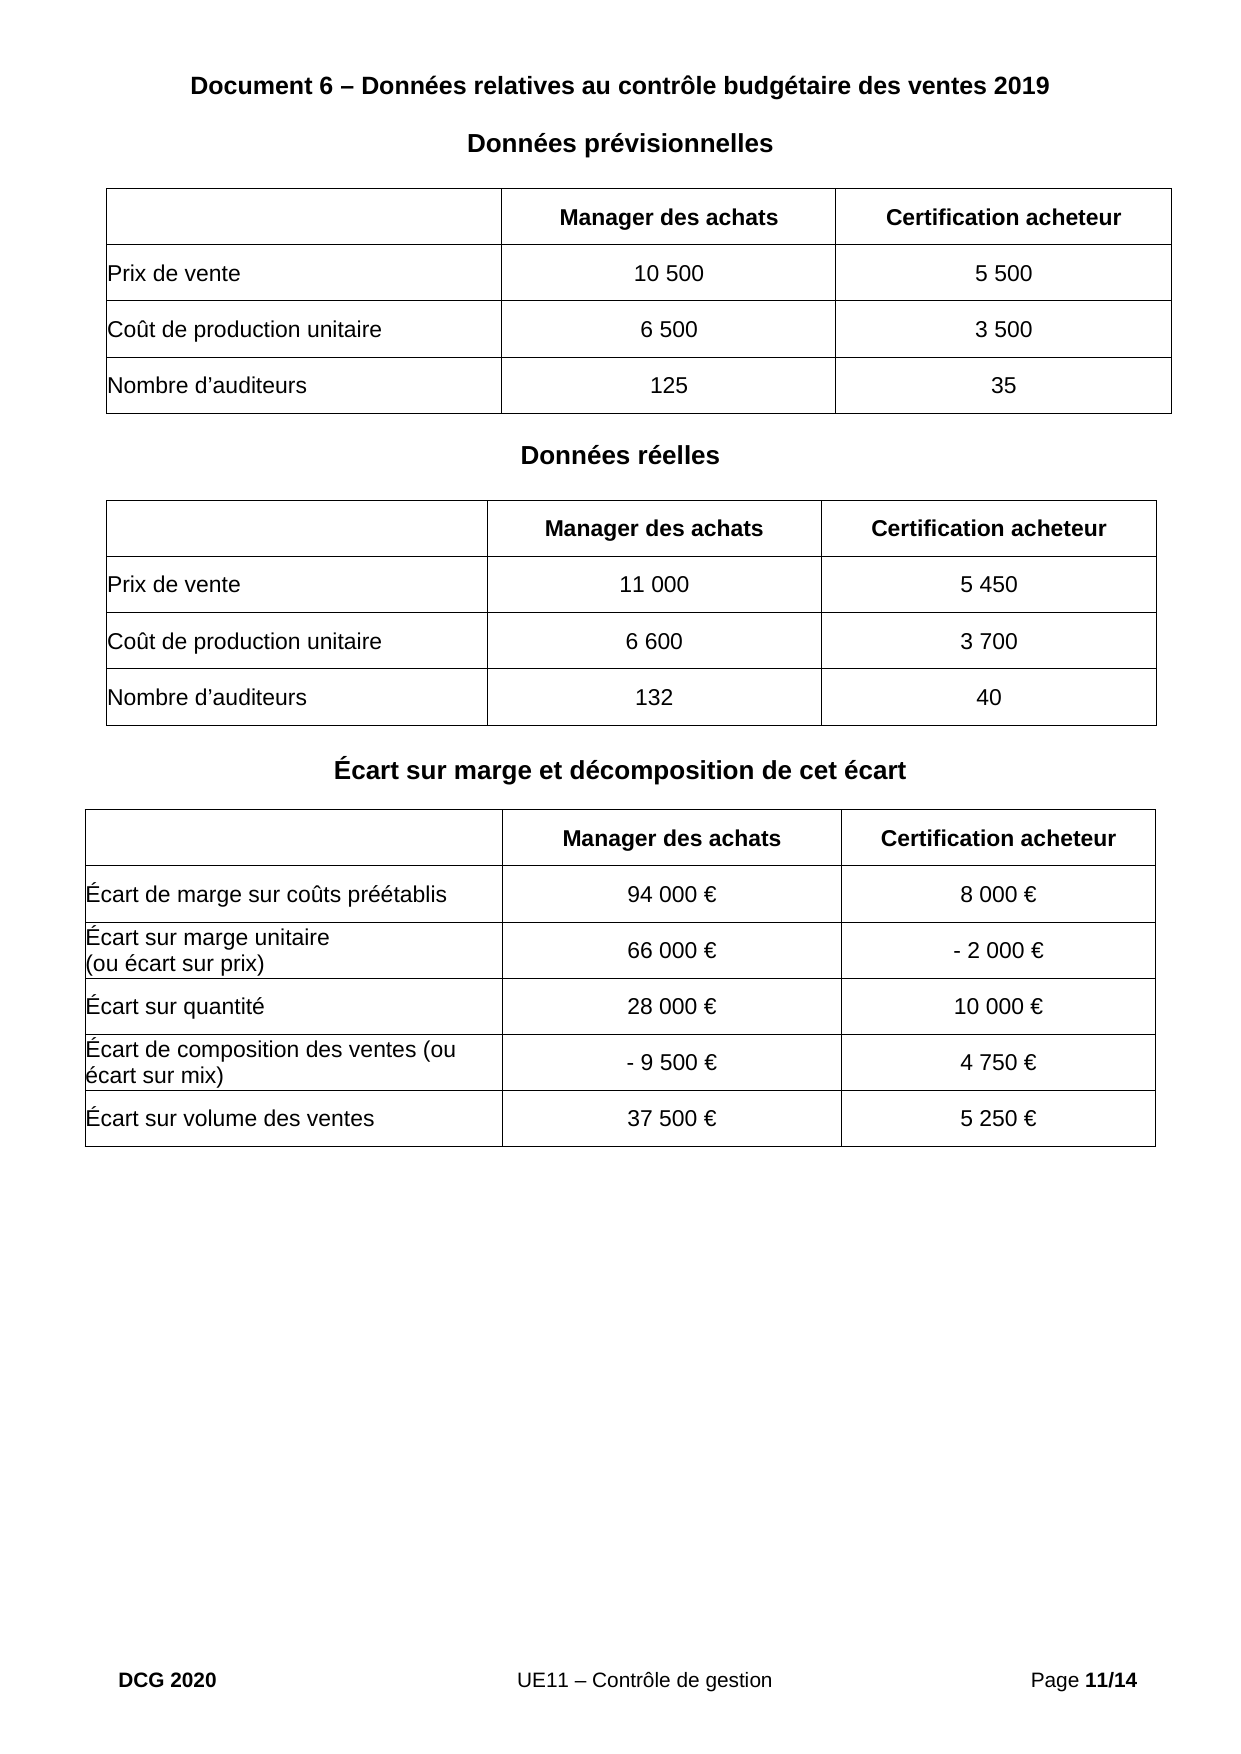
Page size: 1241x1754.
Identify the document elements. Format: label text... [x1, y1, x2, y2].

table_cell 6 600 [488, 613, 821, 668]
table_cell 3 500 [836, 301, 1171, 357]
table_header Manager des achats [502, 189, 835, 244]
table_cell 6 500 [502, 301, 835, 357]
table_cell 8 000 € [842, 866, 1155, 922]
table_cell Prix de vente [107, 557, 487, 612]
table_header Certification acheteur [842, 810, 1155, 865]
text Écart sur marge et décomposition de cet écart [118, 755, 1122, 785]
table_cell 66 000 € [503, 923, 841, 978]
table_header Certification acheteur [836, 189, 1171, 244]
table_cell Écart sur marge unitaire (ou écart sur prix) [86, 923, 502, 978]
table_cell - 2 000 € [842, 923, 1155, 978]
table_cell 40 [822, 669, 1156, 724]
table_cell 3 700 [822, 613, 1156, 668]
table_cell Écart de marge sur coûts préétablis [86, 866, 502, 922]
text Données prévisionnelles [118, 128, 1122, 158]
table_header [86, 810, 502, 865]
table_cell Prix de vente [107, 245, 501, 300]
table_header [107, 189, 501, 244]
table_cell Écart sur volume des ventes [86, 1091, 502, 1146]
table_cell Coût de production unitaire [107, 301, 501, 357]
table_cell 4 750 € [842, 1035, 1155, 1090]
table_cell 35 [836, 358, 1171, 413]
table_header [107, 501, 487, 556]
table_cell 10 500 [502, 245, 835, 300]
table_cell 132 [488, 669, 821, 724]
table_cell 5 450 [822, 557, 1156, 612]
table_cell Nombre d’auditeurs [107, 669, 487, 724]
table_cell 125 [502, 358, 835, 413]
table_cell Écart de composition des ventes (ou écart sur mix) [86, 1035, 502, 1090]
table_header Certification acheteur [822, 501, 1156, 556]
table_header Manager des achats [503, 810, 841, 865]
table_cell 94 000 € [503, 866, 841, 922]
table_header Manager des achats [488, 501, 821, 556]
table_cell - 9 500 € [503, 1035, 841, 1090]
table_cell 37 500 € [503, 1091, 841, 1146]
text Données réelles [118, 440, 1122, 470]
table_cell 11 000 [488, 557, 821, 612]
table_cell Coût de production unitaire [107, 613, 487, 668]
table_cell 5 250 € [842, 1091, 1155, 1146]
table_cell 10 000 € [842, 979, 1155, 1034]
table_cell 5 500 [836, 245, 1171, 300]
table_cell 28 000 € [503, 979, 841, 1034]
table_cell Écart sur quantité [86, 979, 502, 1034]
table_cell Nombre d’auditeurs [107, 358, 501, 413]
text Document 6 – Données relatives au contrôle budgétaire des ventes 2019 [118, 71, 1122, 99]
